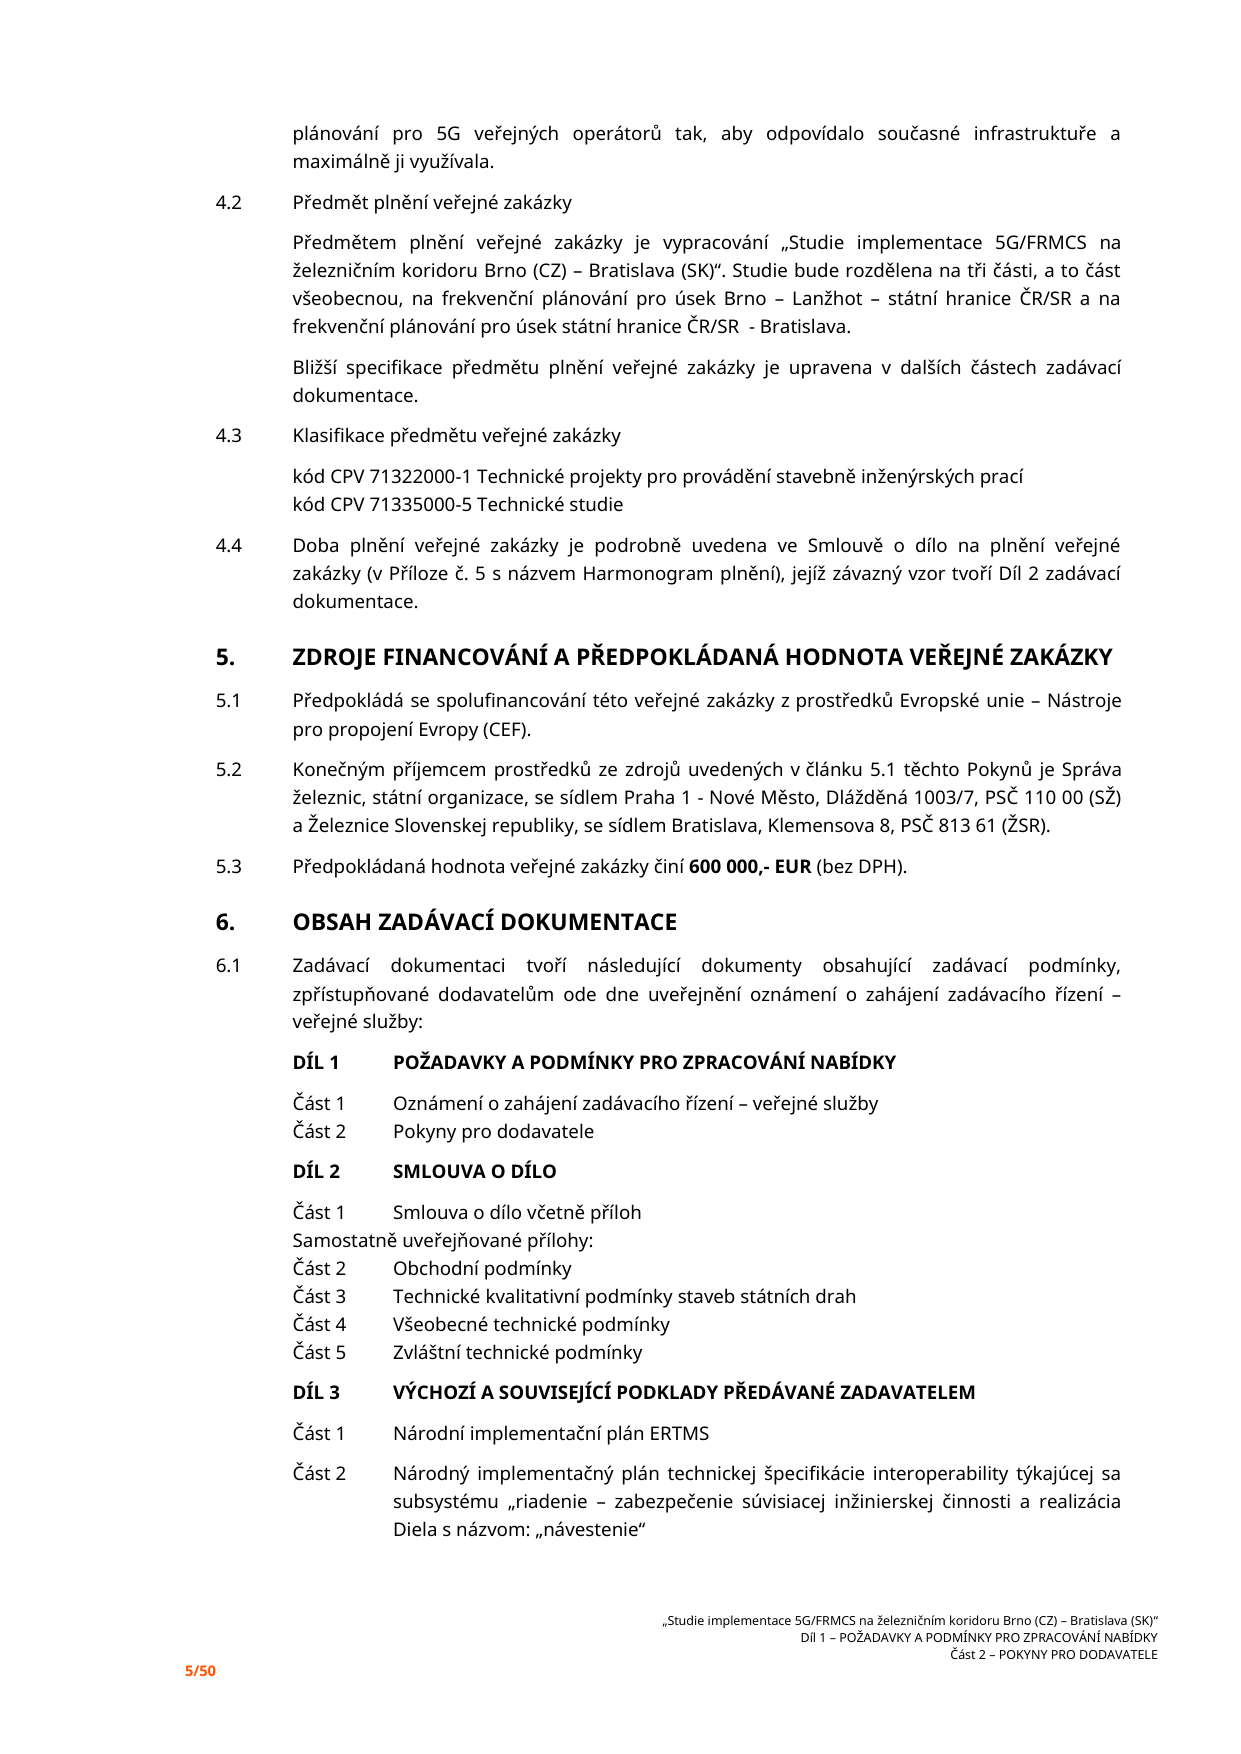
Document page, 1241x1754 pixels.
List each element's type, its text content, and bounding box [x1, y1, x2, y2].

text Konečným příjemcem prostředků ze zdrojů uvedených v článku 5.1 těchto Pokynů je Správa železnic, státní organizace, se sídlem Praha 1 - Nové Město, Dlážděná 1003/7, PSČ 110 00 (SŽ) a Železnice Slovenskej republiky, se sídlem Bratislava, Klemensova 8, PSČ 813 61 (ŽSR). [216, 756, 1122, 838]
text OBSAH ZADÁVACÍ DOKUMENTACE [216, 906, 1122, 937]
text Část 1 Smlouva o dílo včetně příloh [292, 1199, 1122, 1224]
list kód CPV 71322000-1 Technické projekty pro provádění stavebně inženýrských prací [292, 463, 1122, 489]
text Část 1 Oznámení o zahájení zadávacího řízení – veřejné služby [292, 1090, 1122, 1115]
text Část 2 Pokyny pro dodavatele [292, 1118, 1122, 1143]
text Zadávací dokumentaci tvoří následující dokumenty obsahující zadávací podmínky, zpřístupňované dodavatelům ode dne uveřejnění oznámení o zahájení zadávacího řízení – veřejné služby: [216, 953, 1122, 1034]
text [292, 121, 1122, 174]
text Část 5 Zvláštní technické podmínky [292, 1339, 1122, 1364]
text DÍL 2 SMLOUVA O DÍLO [292, 1158, 1122, 1184]
text Klasifikace předmětu veřejné zakázky [216, 423, 1122, 448]
text Část 4 Všeobecné technické podmínky [292, 1311, 1122, 1337]
list Bližší specifikace předmětu plnění veřejné zakázky je upravena v dalších částech zadávací dokumentace. [292, 354, 1122, 408]
text DÍL 1 POŽADAVKY A PODMÍNKY PRO ZPRACOVÁNÍ NABÍDKY [292, 1049, 1122, 1075]
text Předpokládá se spolufinancování této veřejné zakázky z prostředků Evropské unie – Nástroje pro propojení Evropy (CEF). [216, 688, 1122, 741]
text Předpokládaná hodnota veřejné zakázky činí 600 000,- EUR (bez DPH). [216, 853, 1122, 878]
list Samostatně uveřejňované přílohy: [292, 1227, 1122, 1252]
text Předmět plnění veřejné zakázky [216, 189, 1122, 215]
text Doba plnění veřejné zakázky je podrobně uvedena ve Smlouvě o dílo na plnění veřejné zakázky (v Příloze č. 5 s názvem Harmonogram plnění), jejíž závazný vzor tvoří Díl 2 zadávací dokumentace. [216, 532, 1122, 613]
text Část 1 Národní implementační plán ERTMS [292, 1420, 1122, 1446]
text Část 2 Národný implementačný plán technickej špecifikácie interoperability týkajúcej sa subsystému „riadenie – zabezpečenie súvisiacej inžinierskej činnosti a realizácia Diela s názvom: „návestenie“ [292, 1461, 1122, 1542]
list kód CPV 71335000-5 Technické studie [292, 491, 1122, 517]
text ZDROJE FINANCOVÁNÍ a PŘEDPOKLÁDANÁ HODNOTA VEŘEJNÉ ZAKÁZKY [216, 641, 1122, 672]
text Část 2 Obchodní podmínky [292, 1255, 1122, 1281]
text Část 3 Technické kvalitativní podmínky staveb státních drah [292, 1283, 1122, 1308]
list Předmětem plnění veřejné zakázky je vypracování „Studie implementace 5G/FRMCS na železničním koridoru Brno (CZ) – Bratislava (SK)“. Studie bude rozdělena na tři části, a to část všeobecnou, na frekvenční plánování pro úsek Brno – Lanžhot – státní hranice ČR/SR a na frekvenční plánování pro úsek státní hranice ČR/SR - Bratislava. [292, 230, 1122, 339]
text DÍL 3 VÝCHOZÍ A SOUVISEJÍCÍ PODKLADY PŘEDÁVANÉ ZADAVATELEM [292, 1379, 1122, 1405]
